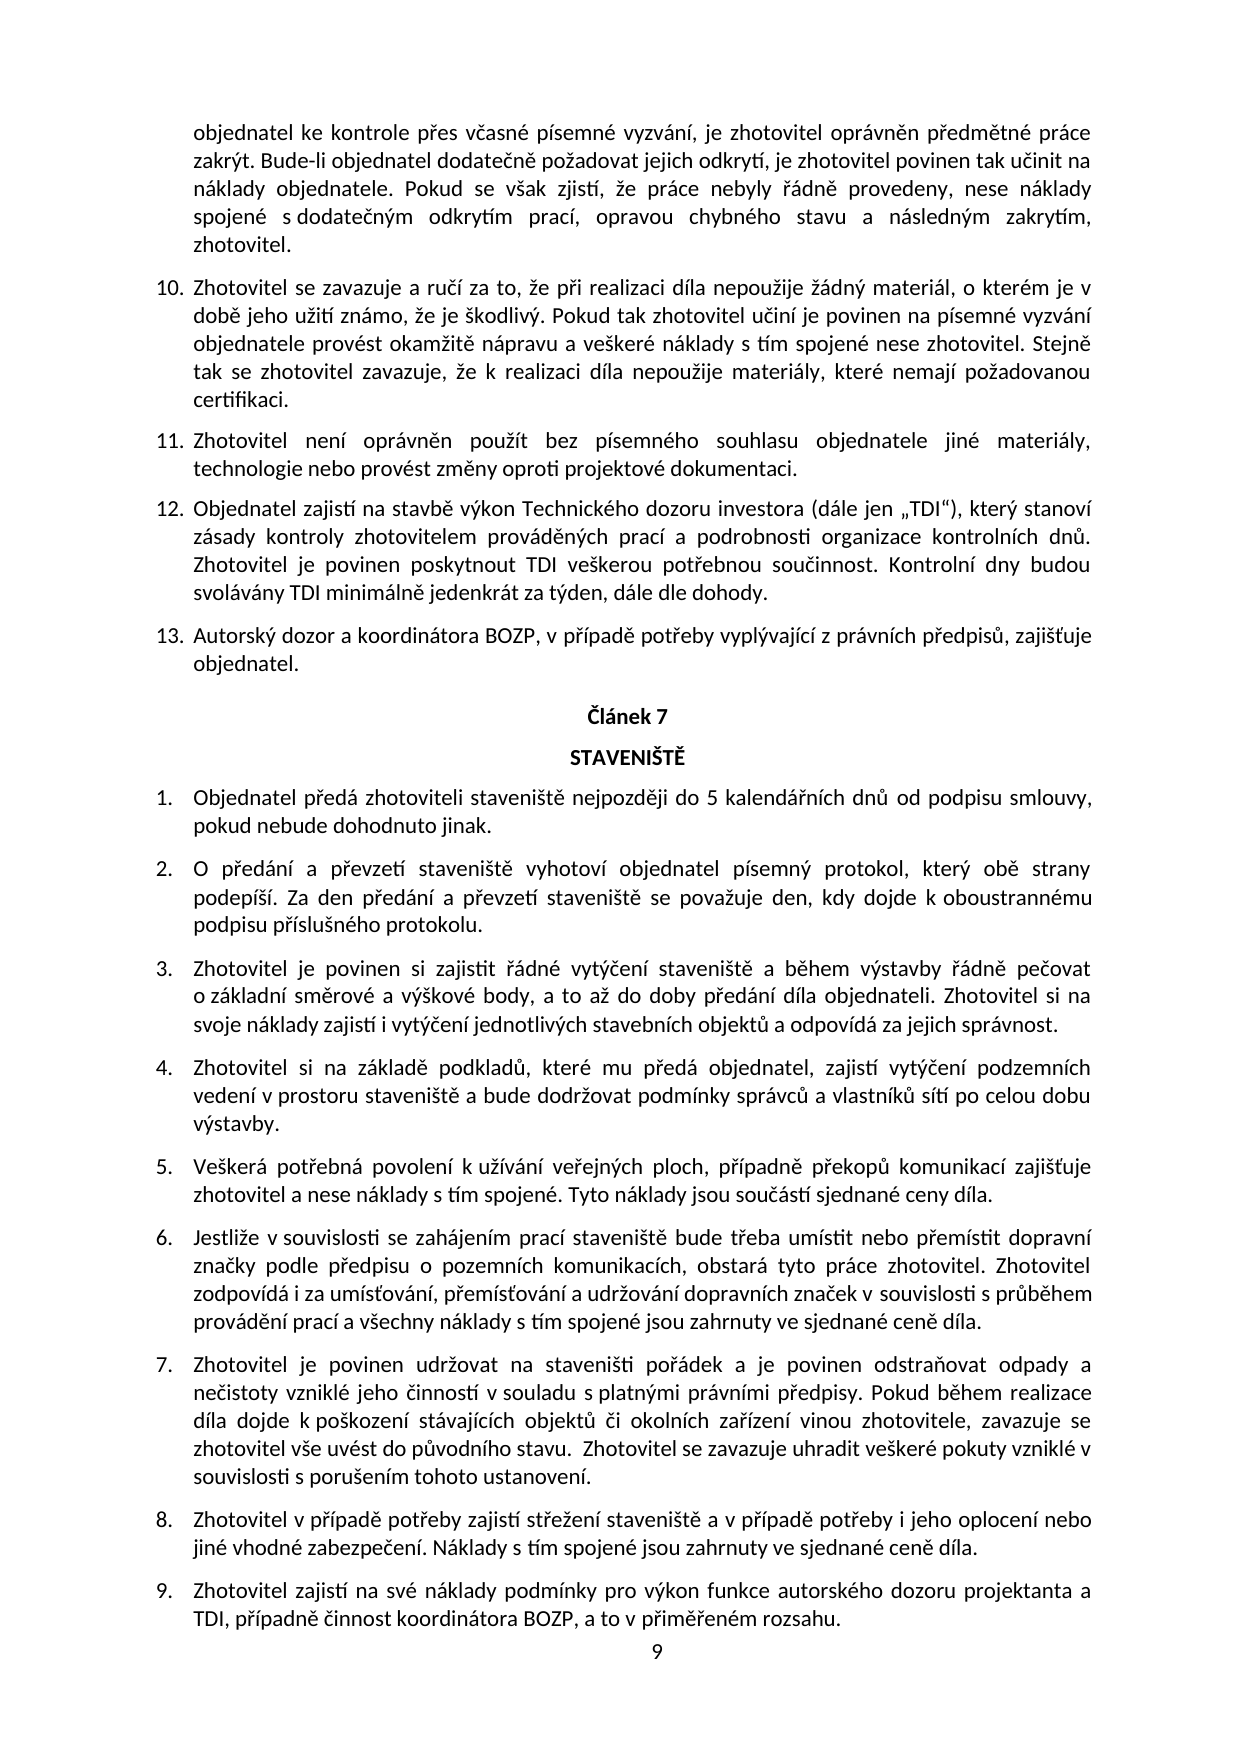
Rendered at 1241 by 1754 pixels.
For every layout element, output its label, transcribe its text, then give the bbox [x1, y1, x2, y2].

list Zhotovitel zajistí na své náklady podmínky pro výkon funkce autorského dozoru projektanta a TDI, případně činnost koordinátora BOZP, a to v přiměřeném rozsahu. [156, 1576, 1093, 1632]
list Objednatel předá zhotoviteli staveniště nejpozději do 5 kalendářních dnů od podpisu smlouvy, pokud nebude dohodnuto jinak. [156, 783, 1093, 839]
list Zhotovitel se zavazuje a ručí za to, že při realizaci díla nepoužije žádný materiál, o kterém je v době jeho užití známo, že je škodlivý. Pokud tak zhotovitel učiní je povinen na písemné vyzvání objednatele provést okamžitě nápravu a veškeré náklady s tím spojené nese zhotovitel. Stejně tak se zhotovitel zavazuje, že k realizaci díla nepoužije materiály, které nemají požadovanou certifikaci. [156, 273, 1093, 413]
list Zhotovitel v případě potřeby zajistí střežení staveniště a v případě potřeby i jeho oplocení nebo jiné vhodné zabezpečení. Náklady s tím spojené jsou zahrnuty ve sjednané ceně díla. [156, 1505, 1093, 1561]
list Veškerá potřebná povolení k užívání veřejných ploch, případně překopů komunikací zajišťuje zhotovitel a nese náklady s tím spojené. Tyto náklady jsou součástí sjednané ceny díla. [156, 1152, 1093, 1208]
list Zhotovitel je povinen si zajistit řádné vytýčení staveniště a během výstavby řádně pečovat o základní směrové a výškové body, a to až do doby předání díla objednateli. Zhotovitel si na svoje náklady zajistí i vytýčení jednotlivých stavebních objektů a odpovídá za jejich správnost. [156, 954, 1093, 1038]
list Zhotovitel je povinen udržovat na staveništi pořádek a je povinen odstraňovat odpady a nečistoty vzniklé jeho činností v souladu s platnými právními předpisy. Pokud během realizace díla dojde k poškození stávajících objektů či okolních zařízení vinou zhotovitele, zavazuje se zhotovitel vše uvést do původního stavu. Zhotovitel se zavazuje uhradit veškeré pokuty vzniklé v souvislosti s porušením tohoto ustanovení. [156, 1350, 1093, 1490]
list Zhotovitel není oprávněn použít bez písemného souhlasu objednatele jiné materiály, technologie nebo provést změny oproti projektové dokumentaci. [156, 426, 1093, 482]
list Autorský dozor a koordinátora BOZP, v případě potřeby vyplývající z právních předpisů, zajišťuje objednatel. [156, 621, 1093, 677]
list Objednatel zajistí na stavbě výkon Technického dozoru investora (dále jen „TDI“), který stanoví zásady kontroly zhotovitelem prováděných prací a podrobnosti organizace kontrolních dnů. Zhotovitel je povinen poskytnout TDI veškerou potřebnou součinnost. Kontrolní dny budou svolávány TDI minimálně jedenkrát za týden, dále dle dohody. [156, 494, 1093, 606]
list Jestliže v souvislosti se zahájením prací staveniště bude třeba umístit nebo přemístit dopravní značky podle předpisu o pozemních komunikacích, obstará tyto práce zhotovitel. Zhotovitel zodpovídá i za umísťování, přemísťování a udržování dopravních značek v souvislosti s průběhem provádění prací a všechny náklady s tím spojené jsou zahrnuty ve sjednané ceně díla. [156, 1223, 1093, 1335]
subtitle Článek 7 [162, 702, 1093, 731]
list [156, 118, 1093, 258]
text Staveniště [162, 743, 1093, 771]
list Zhotovitel si na základě podkladů, které mu předá objednatel, zajistí vytýčení podzemních vedení v prostoru staveniště a bude dodržovat podmínky správců a vlastníků sítí po celou dobu výstavby. [156, 1053, 1093, 1137]
list O předání a převzetí staveniště vyhotoví objednatel písemný protokol, který obě strany podepíší. Za den předání a převzetí staveniště se považuje den, kdy dojde k oboustrannému podpisu příslušného protokolu. [156, 854, 1093, 939]
